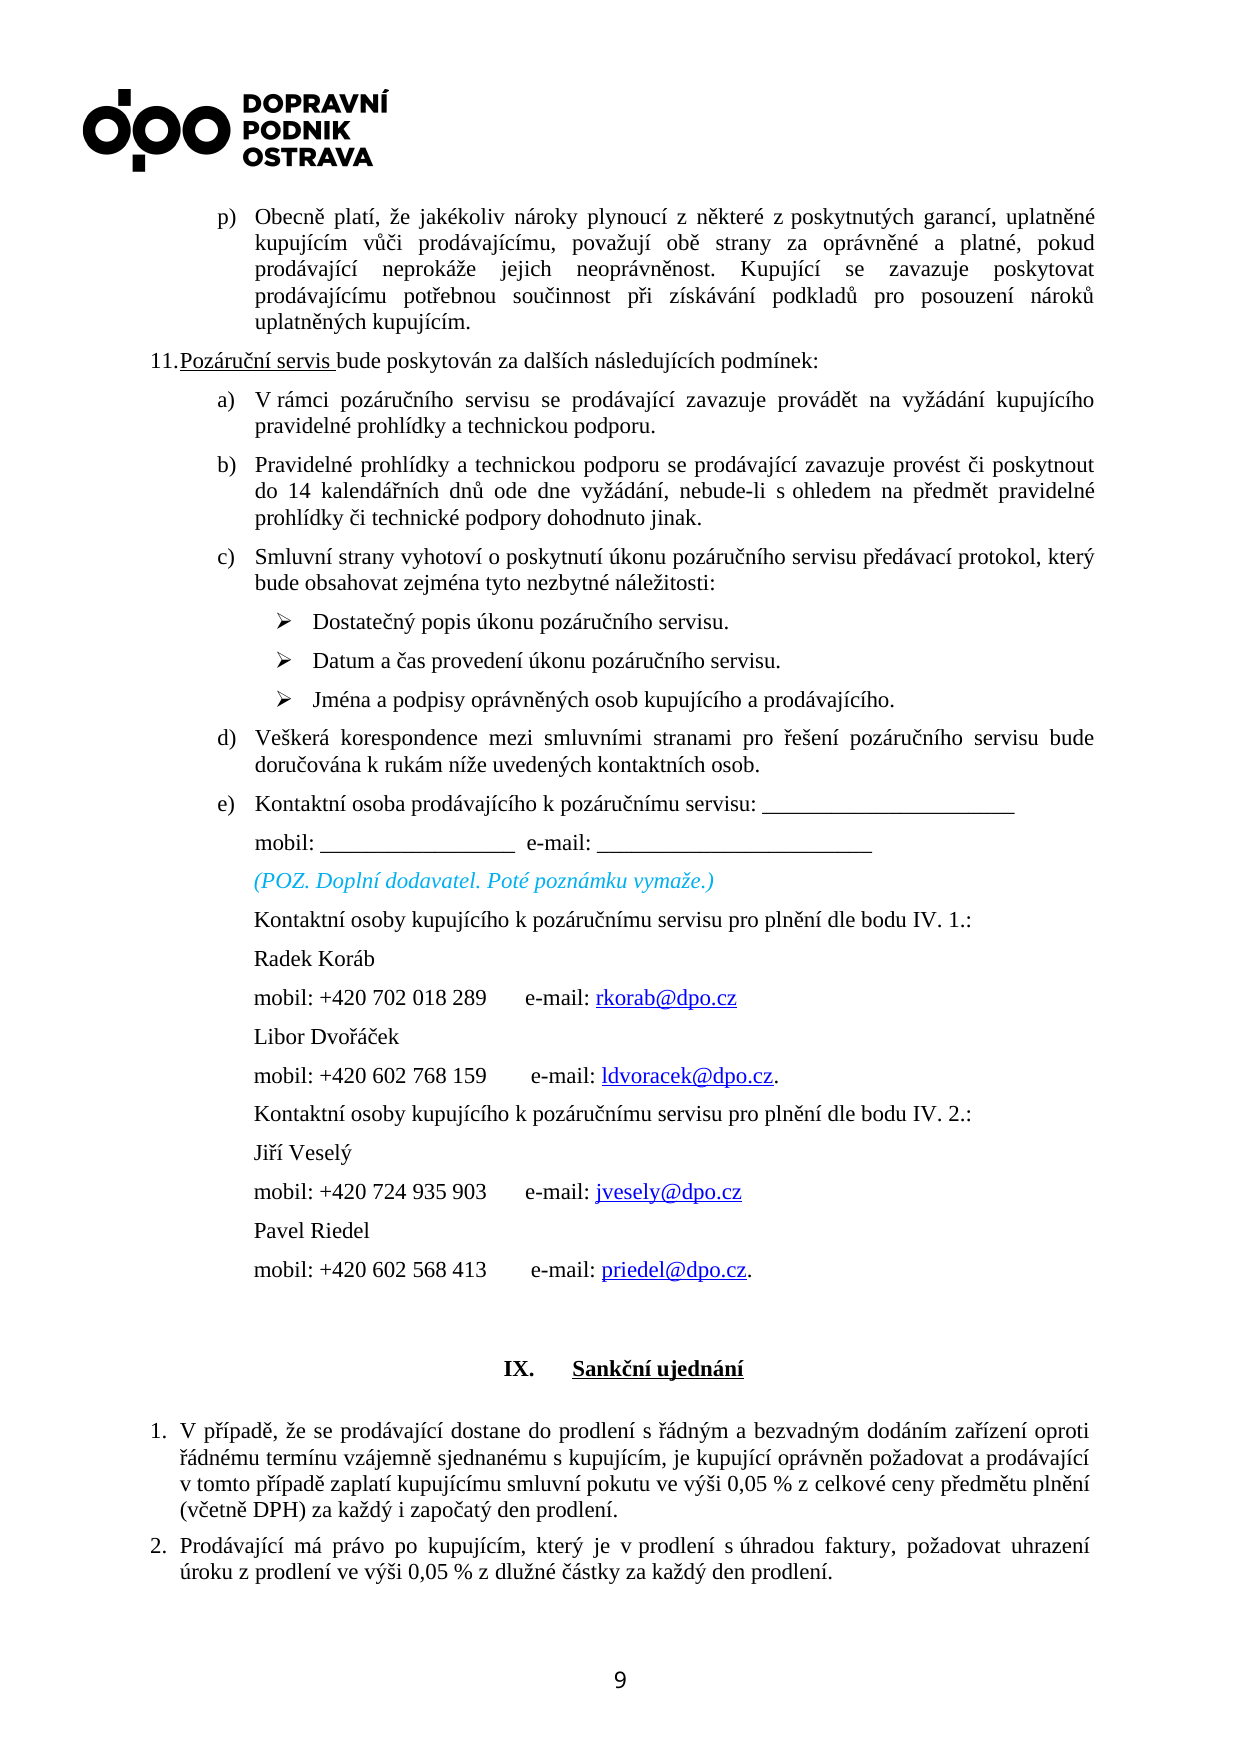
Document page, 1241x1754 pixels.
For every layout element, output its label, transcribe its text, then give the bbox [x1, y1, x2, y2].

list V případě, že se prodávající dostane do prodlení s řádným a bezvadným dodáním zařízení oproti řádnému termínu vzájemně sjednanému s kupujícím, je kupující oprávněn požadovat a prodávající v tomto případě zaplatí kupujícímu smluvní pokutu ve výši 0,05 % z celkové ceny předmětu plnění (včetně DPH) za každý i započatý den prodlení. [150, 1417, 1090, 1523]
text mobil: +420 602 768 159 e-mail: ldvoracek@dpo.cz. [178, 1062, 1090, 1088]
picture [82, 89, 389, 172]
list Datum a čas provedení úkonu pozáručního servisu. [275, 647, 1096, 673]
list V rámci pozáručního servisu se prodávající zavazuje provádět na vyžádání kupujícího pravidelné prohlídky a technickou podporu. [217, 386, 1096, 439]
text mobil: _________________ e-mail: ________________________ [254, 828, 1096, 855]
list Veškerá korespondence mezi smluvními stranami pro řešení pozáručního servisu bude doručována k rukám níže uvedených kontaktních osob. [217, 724, 1096, 777]
list Pravidelné prohlídky a technickou podporu se prodávající zavazuje provést či poskytnout do 14 kalendářních dnů ode dne vyžádání, nebude-li s ohledem na předmět pravidelné prohlídky či technické podpory dohodnuto jinak. [217, 451, 1096, 530]
text Radek Koráb [179, 945, 1096, 971]
list Pozáruční servis bude poskytován za dalších následujících podmínek: [150, 347, 1096, 373]
text mobil: +420 602 568 413 e-mail: priedel@dpo.cz. [178, 1256, 1090, 1282]
text Kontaktní osoby kupujícího k pozáručnímu servisu pro plnění dle bodu IV. 2.: [179, 1101, 1096, 1127]
text Pavel Riedel [178, 1217, 1090, 1243]
text mobil: +420 702 018 289 e-mail: rkorab@dpo.cz [253, 984, 1096, 1010]
list Kontaktní osoba prodávajícího k pozáručnímu servisu: ______________________ [217, 790, 1096, 816]
list Smluvní strany vyhotoví o poskytnutí úkonu pozáručního servisu předávací protokol, který bude obsahovat zejména tyto nezbytné náležitosti: [217, 543, 1096, 595]
list Dostatečný popis úkonu pozáručního servisu. [275, 608, 1096, 634]
text Libor Dvořáček [178, 1023, 1090, 1049]
text (POZ. Doplní dodavatel. Poté poznámku vymaže.) [253, 867, 1096, 894]
list Prodávající má právo po kupujícím, který je v prodlení s úhradou faktury, požadovat uhrazení úroku z prodlení ve výši 0,05 % z dlužné částky za každý den prodlení. [150, 1532, 1090, 1585]
list Sankční ujednání [187, 1355, 1090, 1382]
list Jména a podpisy oprávněných osob kupujícího a prodávajícího. [275, 686, 1096, 712]
text mobil: +420 724 935 903 e-mail: jvesely@dpo.cz [253, 1178, 1096, 1204]
list Obecně platí, že jakékoliv nároky plynoucí z některé z poskytnutých garancí, uplatněné kupujícím vůči prodávajícímu, považují obě strany za oprávněné a platné, pokud prodávající neprokáže jejich neoprávněnost. Kupující se zavazuje poskytovat prodávajícímu potřebnou součinnost při získávání podkladů pro posouzení nároků uplatněných kupujícím. [217, 203, 1096, 334]
text Jiří Veselý [179, 1139, 1096, 1166]
text Kontaktní osoby kupujícího k pozáručnímu servisu pro plnění dle bodu IV. 1.: [179, 906, 1096, 933]
